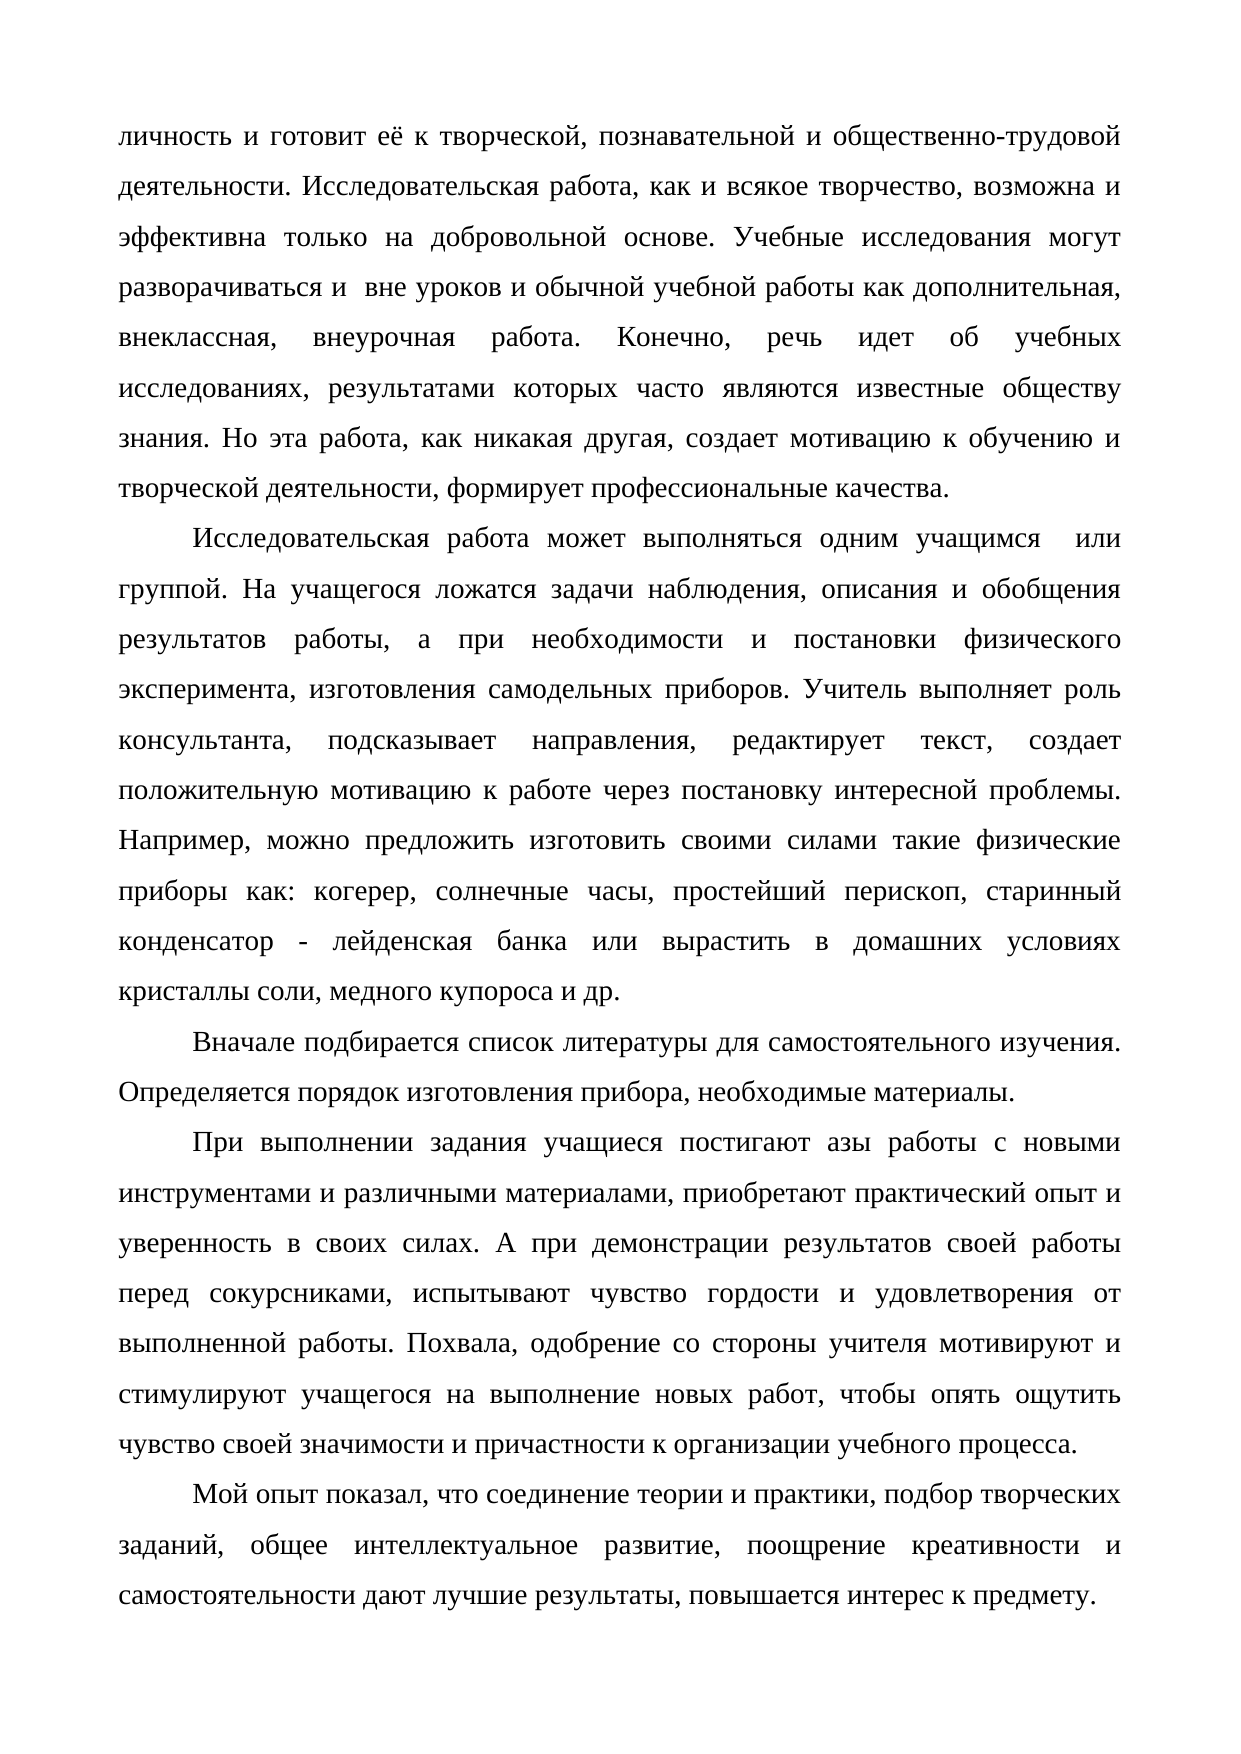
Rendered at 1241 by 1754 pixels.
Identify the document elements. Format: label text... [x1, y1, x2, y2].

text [118, 118, 1122, 504]
text Вначале подбирается список литературы для самостоятельного изучения. Определяется порядок изготовления прибора, необходимые материалы. [118, 1024, 1122, 1108]
text Мой опыт показал, что соединение теории и практики, подбор творческих заданий, общее интеллектуальное развитие, поощрение креативности и самостоятельности дают лучшие результаты, повышается интерес к предмету. [118, 1477, 1122, 1611]
text Исследовательская работа может выполняться одним учащимся или группой. На учащегося ложатся задачи наблюдения, описания и обобщения результатов работы, а при необходимости и постановки физического эксперимента, изготовления самодельных приборов. Учитель выполняет роль консультанта, подсказывает направления, редактирует текст, создает положительную мотивацию к работе через постановку интересной проблемы. Например, можно предложить изготовить своими силами такие физические приборы как: когерер, солнечные часы, простейший перископ, старинный конденсатор - лейденская банка или вырастить в домашних условиях кристаллы соли, медного купороса и др. [118, 521, 1122, 1007]
text При выполнении задания учащиеся постигают азы работы с новыми инструментами и различными материалами, приобретают практический опыт и уверенность в своих силах. А при демонстрации результатов своей работы перед сокурсниками, испытывают чувство гордости и удовлетворения от выполненной работы. Похвала, одобрение со стороны учителя мотивируют и стимулируют учащегося на выполнение новых работ, чтобы опять ощутить чувство своей значимости и причастности к организации учебного процесса. [118, 1124, 1122, 1460]
